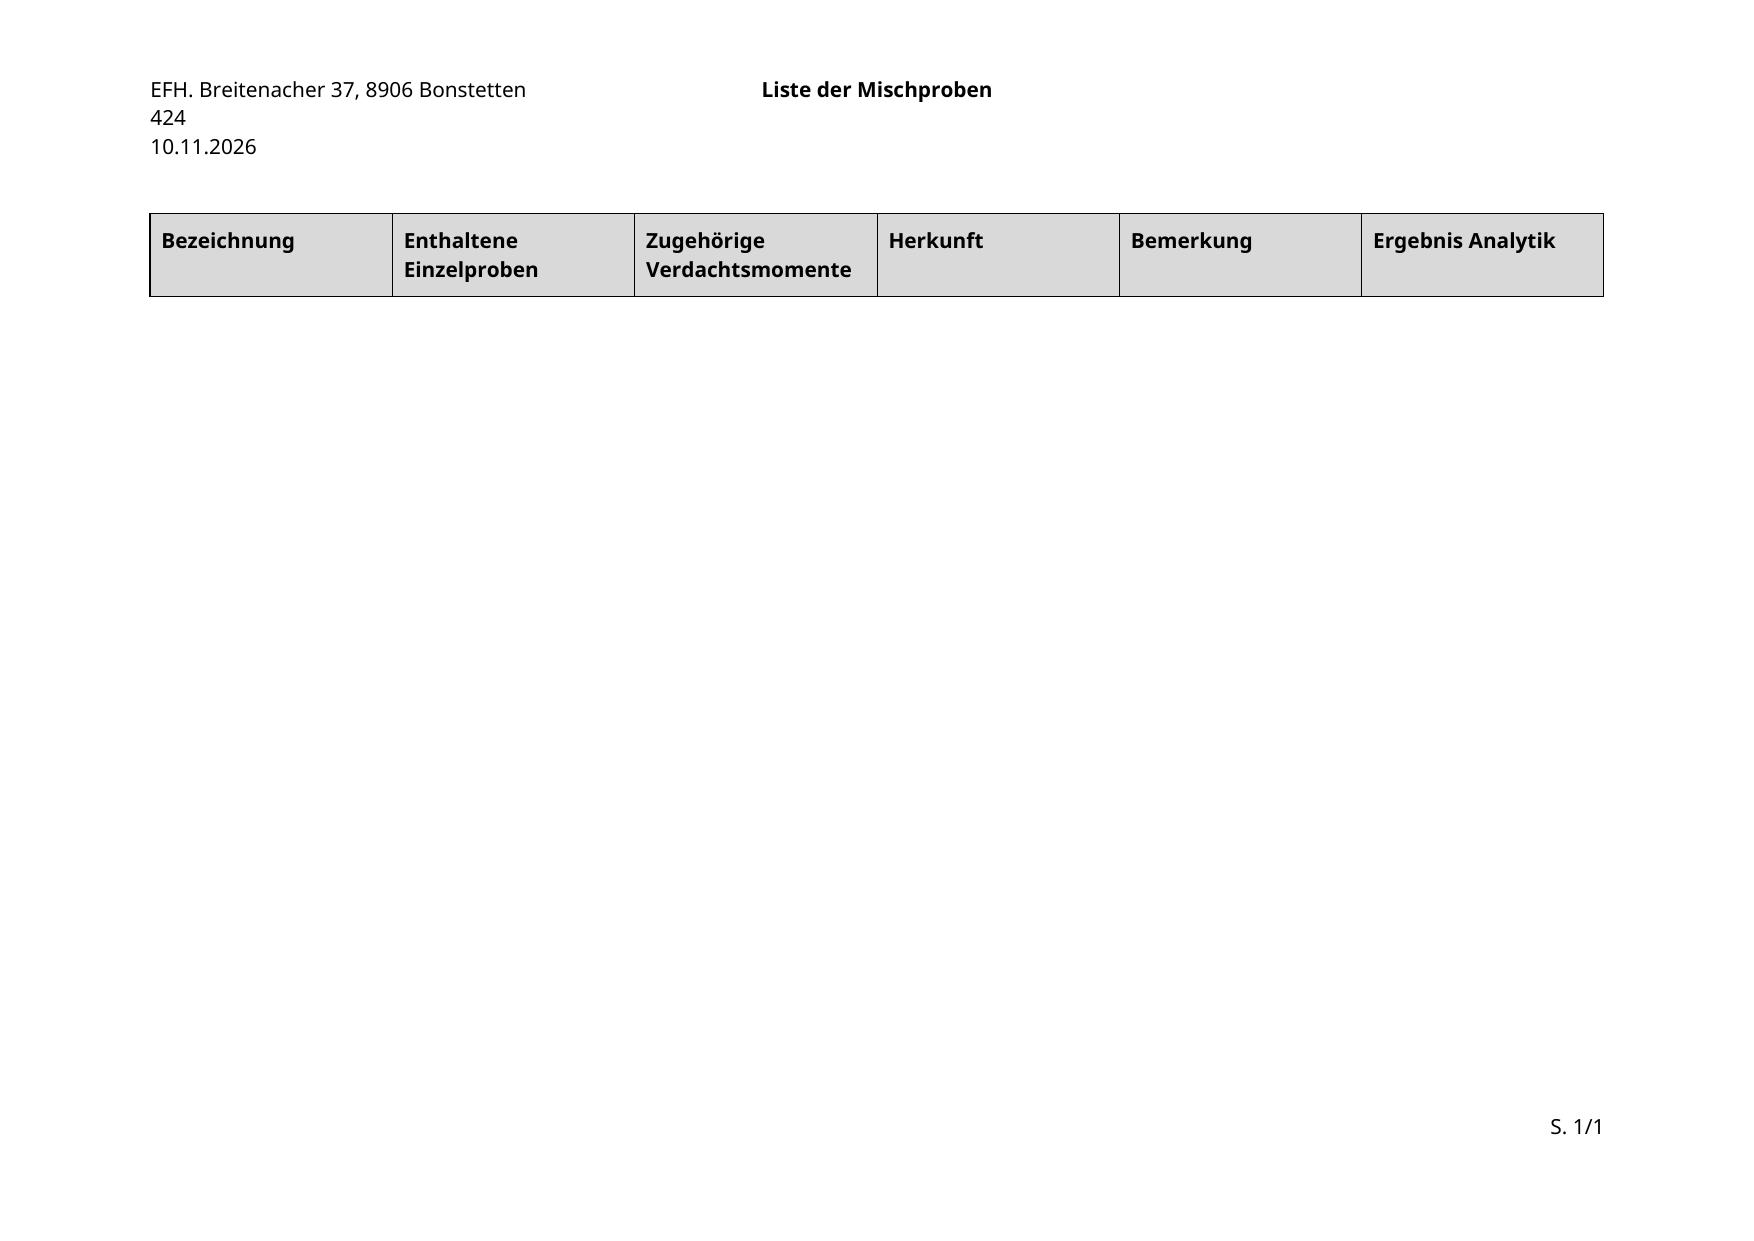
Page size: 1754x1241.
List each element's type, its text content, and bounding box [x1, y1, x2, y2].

table_header Ergebnis Analytik [1362, 214, 1603, 296]
table_header Bezeichnung [151, 214, 392, 296]
table_header Zugehörige Verdachtsmomente [635, 214, 877, 296]
table_header Enthaltene Einzelproben [393, 214, 634, 296]
table_header Bemerkung [1120, 214, 1361, 296]
table_header Herkunft [878, 214, 1119, 296]
